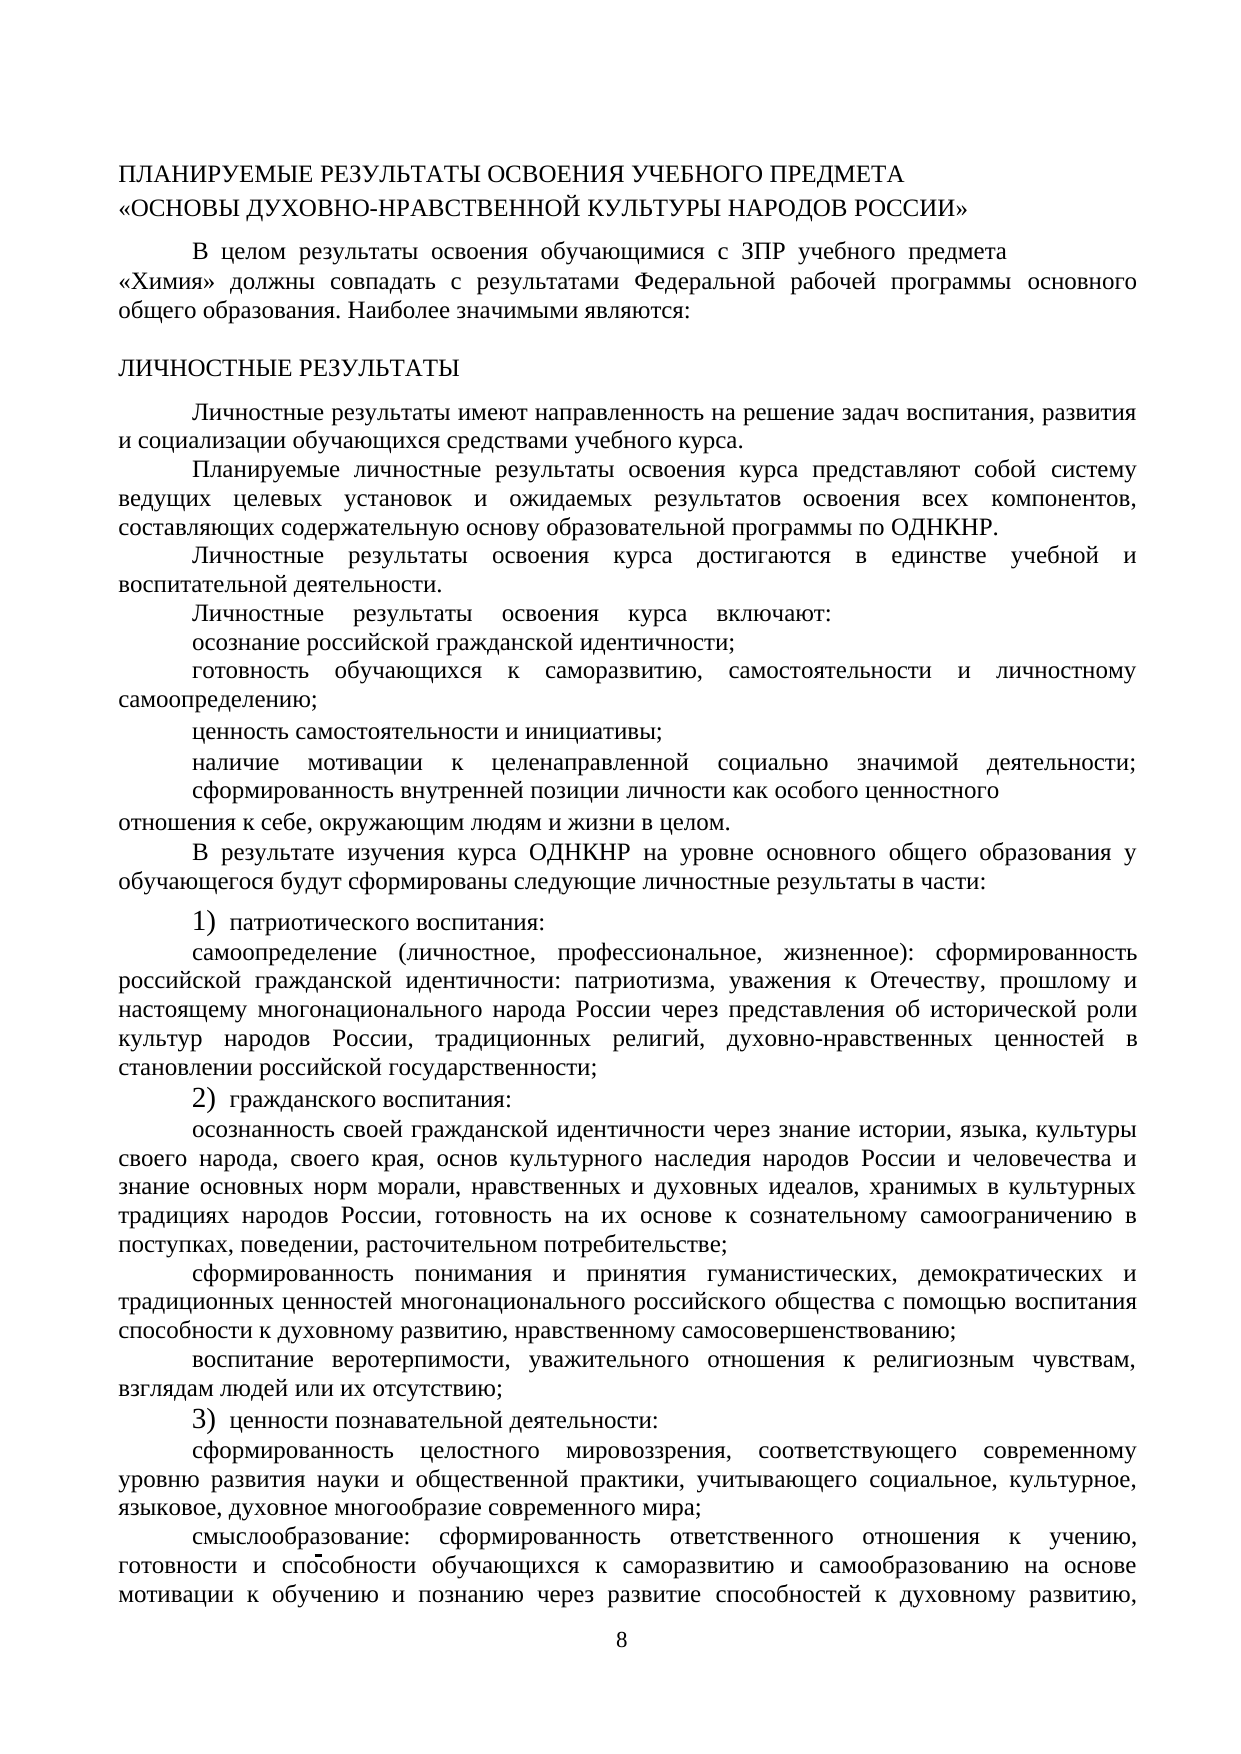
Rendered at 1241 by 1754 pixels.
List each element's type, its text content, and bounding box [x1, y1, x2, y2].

text Планируемые личностные результаты освоения курса представляют собой систему ведущих целевых установок и ожидаемых результатов освоения всех компонентов, составляющих содержательную основу образовательной программы по ОДНКНР. [118, 454, 1137, 541]
text В результате изучения курса ОДНКНР на уровне основного общего образования у обучающегося будут сформированы следующие личностные результаты в части: [118, 837, 1137, 895]
text сформированность целостного мировоззрения, соответствующего современному уровню развития науки и общественной практики, учитывающего социальное, культурное, языковое, духовное многообразие современного мира; [118, 1435, 1137, 1521]
text воспитание веротерпимости, уважительного отношения к религиозным чувствам, взглядам людей или их отсутствию; [118, 1344, 1136, 1401]
text отношения к себе, окружающим людям и жизни в целом. [118, 804, 1165, 837]
list гражданского воспитания: [192, 1080, 1165, 1114]
text Личностные результаты освоения курса достигаются в единстве учебной и воспитательной деятельности. [118, 541, 1137, 598]
text ценность самостоятельности и инициативы; [192, 713, 1165, 746]
list ценности познавательной деятельности: [192, 1401, 1165, 1435]
text сформированность понимания и принятия гуманистических, демократических и традиционных ценностей многонационального российского общества с помощью воспитания способности к духовному развитию, нравственному самосовершенствованию; [118, 1258, 1137, 1344]
text осознанность своей гражданской идентичности через знание истории, языка, культуры своего народа, своего края, основ культурного наследия народов России и человечества и знание основных норм морали, нравственных и духовных идеалов, хранимых в культурных традициях народов России, готовность на их основе к сознательному самоограничению в поступках, поведении, расточительном потребительстве; [118, 1114, 1137, 1258]
text «Химия» должны совпадать с результатами Федеральной рабочей программы основного общего образования. Наиболее значимыми являются: [118, 266, 1137, 324]
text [118, 1521, 1137, 1607]
text ПЛАНИРУЕМЫЕ РЕЗУЛЬТАТЫ ОСВОЕНИЯ УЧЕБНОГО ПРЕДМЕТА [118, 159, 1165, 188]
text наличие мотивации к целенаправленной социально значимой деятельности; сформированность внутренней позиции личности как особого ценностного [192, 747, 1137, 804]
list патриотического воспитания: [192, 903, 1165, 936]
text «ОСНОВЫ ДУХОВНО-НРАВСТВЕННОЙ КУЛЬТУРЫ НАРОДОВ РОССИИ» [118, 193, 1165, 222]
text готовность обучающихся к саморазвитию, самостоятельности и личностному самоопределению; [118, 656, 1137, 713]
text В целом результаты освоения обучающимися с ЗПР учебного предмета [192, 233, 1165, 266]
text Личностные результаты имеют направленность на решение задач воспитания, развития и социализации обучающихся средствами учебного курса. [118, 397, 1137, 454]
text Личностные результаты освоения курса включают: осознание российской гражданской идентичности; [192, 598, 832, 656]
text самоопределение (личностное, профессиональное, жизненное): сформированность российской гражданской идентичности: патриотизма, уважения к Отечеству, прошлому и настоящему многонационального народа России через представления об исторической роли культур народов России, традиционных религий, духовно-нравственных ценностей в становлении российской государственности; [118, 937, 1137, 1080]
text ЛИЧНОСТНЫЕ РЕЗУЛЬТАТЫ [118, 353, 1165, 382]
